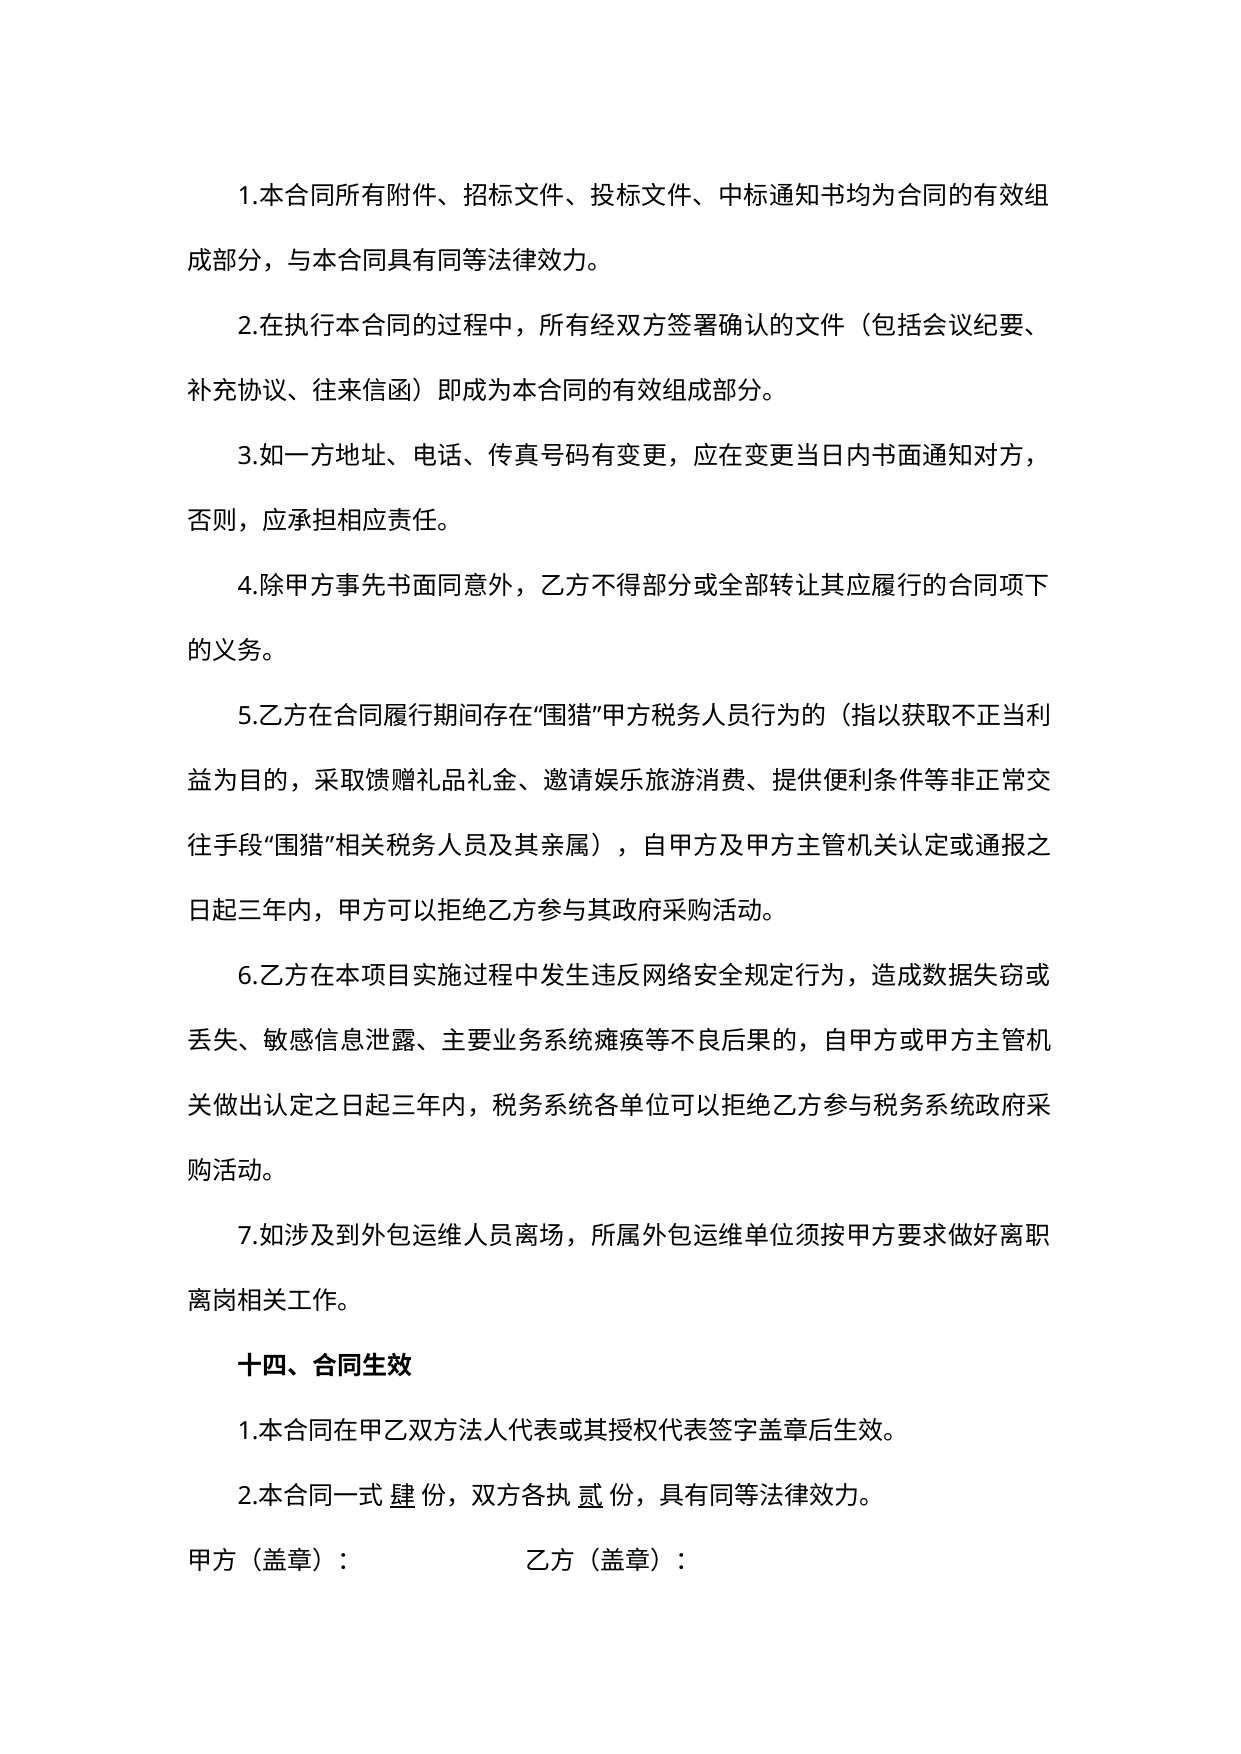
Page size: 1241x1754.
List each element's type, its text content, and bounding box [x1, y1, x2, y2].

text 3.如一方地址、电话、传真号码有变更，应在变更当日内书面通知对方，否则，应承担相应责任。 [187, 422, 1053, 552]
text 1.本合同所有附件、招标文件、投标文件、中标通知书均为合同的有效组成部分，与本合同具有同等法律效力。 [187, 162, 1053, 292]
text 4.除甲方事先书面同意外，乙方不得部分或全部转让其应履行的合同项下的义务。 [187, 552, 1053, 682]
text 5.乙方在合同履行期间存在“围猎”甲方税务人员行为的（指以获取不正当利益为目的，采取馈赠礼品礼金、邀请娱乐旅游消费、提供便利条件等非正常交往手段“围猎”相关税务人员及其亲属），自甲方及甲方主管机关认定或通报之日起三年内，甲方可以拒绝乙方参与其政府采购活动。 [187, 682, 1053, 942]
text 2.本合同一式 肆 份，双方各执 贰 份，具有同等法律效力。 [187, 1462, 1053, 1527]
text 1.本合同在甲乙双方法人代表或其授权代表签字盖章后生效。 [187, 1397, 1053, 1462]
text 6.乙方在本项目实施过程中发生违反网络安全规定行为，造成数据失窃或丢失、敏感信息泄露、主要业务系统瘫痪等不良后果的，自甲方或甲方主管机关做出认定之日起三年内，税务系统各单位可以拒绝乙方参与税务系统政府采购活动。 [187, 942, 1053, 1202]
text 7.如涉及到外包运维人员离场，所属外包运维单位须按甲方要求做好离职离岗相关工作。 [187, 1202, 1053, 1332]
text 十四、合同生效 [187, 1332, 1053, 1397]
text 2.在执行本合同的过程中，所有经双方签署确认的文件（包括会议纪要、补充协议、往来信函）即成为本合同的有效组成部分。 [187, 292, 1053, 422]
text 甲方（盖章）： 乙方（盖章）： [187, 1527, 1053, 1592]
